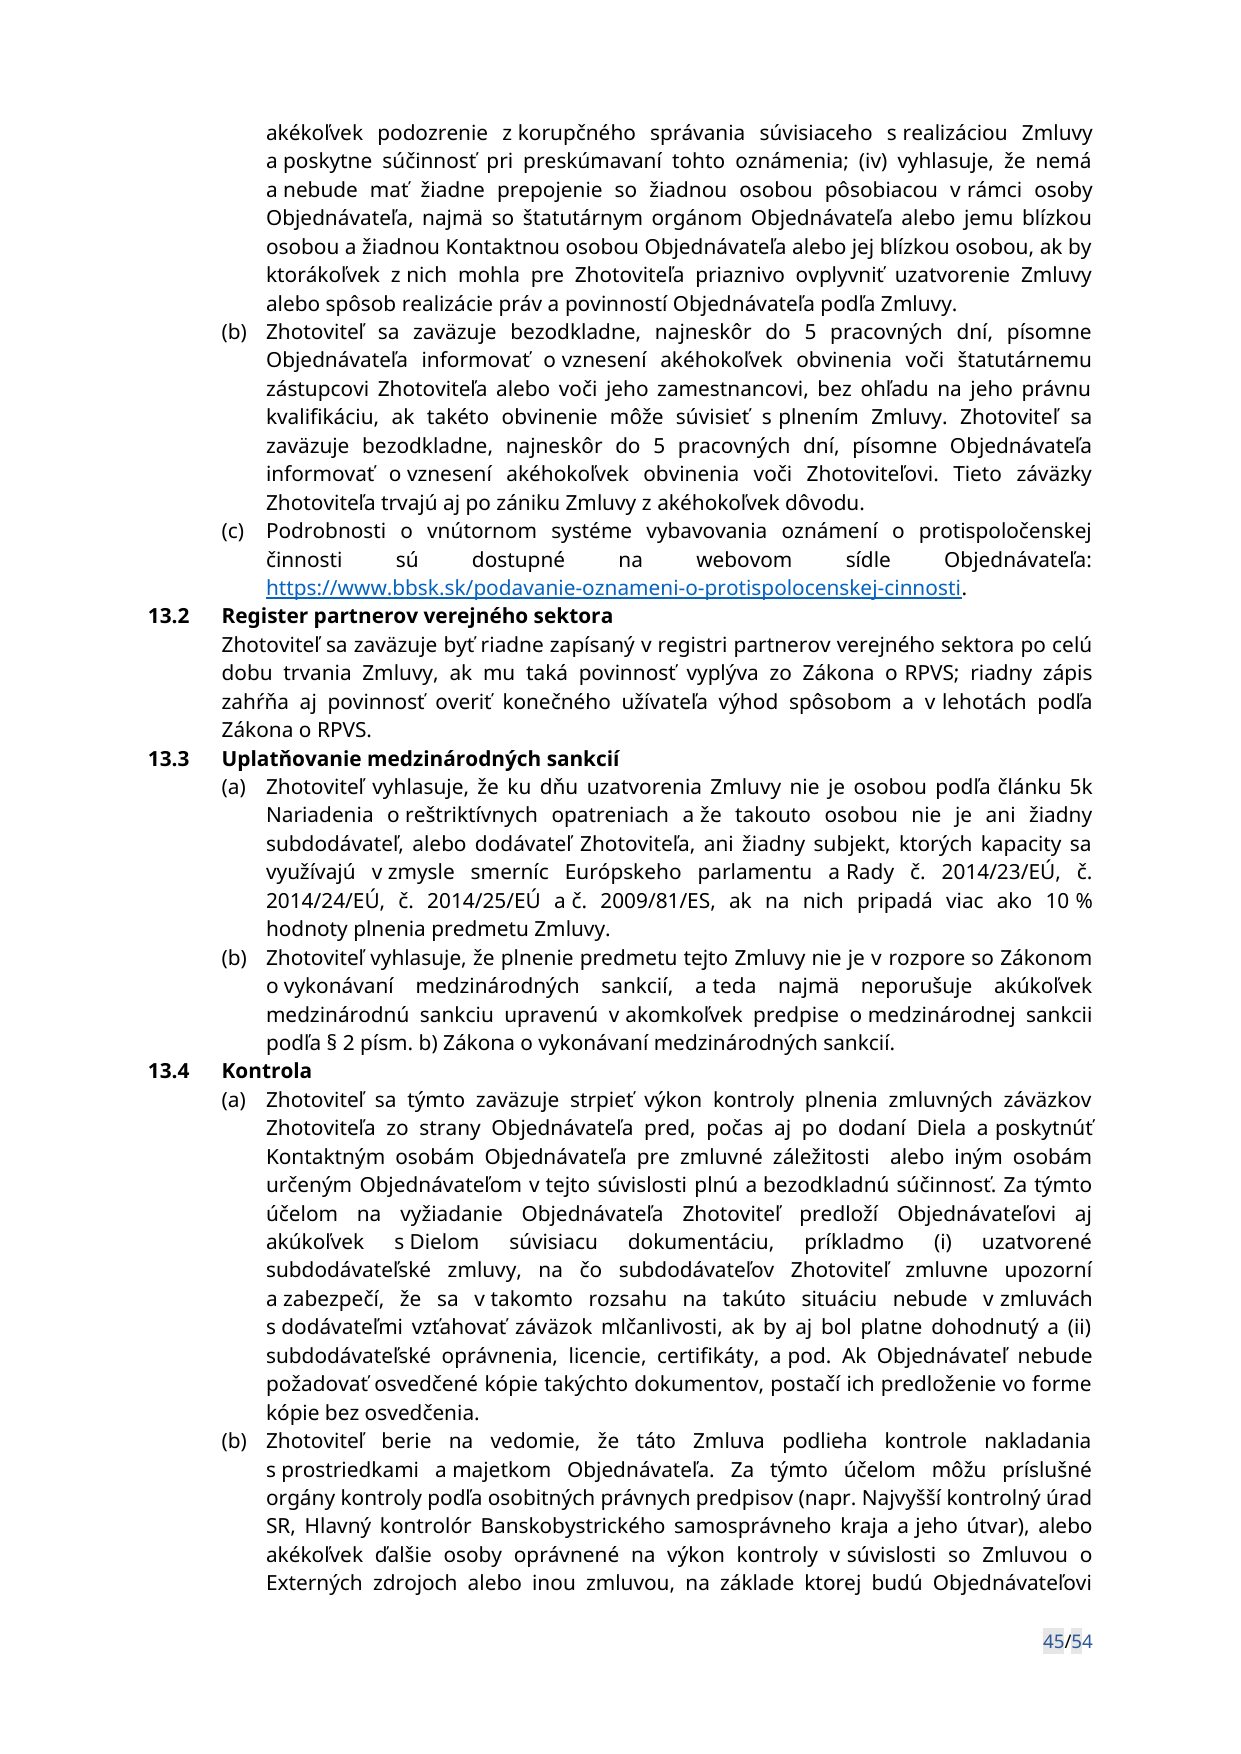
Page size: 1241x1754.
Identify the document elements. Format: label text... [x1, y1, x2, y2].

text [221, 1426, 1093, 1597]
text (b) Zhotoviteľ sa zaväzuje bezodkladne, najneskôr do 5 pracovných dní, písomne Objednávateľa informovať o vznesení akéhokoľvek obvinenia voči štatutárnemu zástupcovi Zhotoviteľa alebo voči jeho zamestnancovi, bez ohľadu na jeho právnu kvalifikáciu, ak takéto obvinenie môže súvisieť s plnením Zmluvy. Zhotoviteľ sa zaväzuje bezodkladne, najneskôr do 5 pracovných dní, písomne Objednávateľa informovať o vznesení akéhokoľvek obvinenia voči Zhotoviteľovi. Tieto záväzky Zhotoviteľa trvajú aj po zániku Zmluvy z akéhokoľvek dôvodu. [221, 317, 1093, 516]
text 13.3 Uplatňovanie medzinárodných sankcií [148, 744, 1093, 772]
text 13.4 Kontrola [148, 1057, 1093, 1085]
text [221, 118, 1093, 317]
text Zhotoviteľ sa zaväzuje byť riadne zapísaný v registri partnerov verejného sektora po celú dobu trvania Zmluvy, ak mu taká povinnosť vyplýva zo Zákona o RPVS; riadny zápis zahŕňa aj povinnosť overiť konečného užívateľa výhod spôsobom a v lehotách podľa Zákona o RPVS. [221, 630, 1093, 744]
text (b) Zhotoviteľ vyhlasuje, že plnenie predmetu tejto Zmluvy nie je v rozpore so Zákonom o vykonávaní medzinárodných sankcií, a teda najmä neporušuje akúkoľvek medzinárodnú sankciu upravenú v akomkoľvek predpise o medzinárodnej sankcii podľa § 2 písm. b) Zákona o vykonávaní medzinárodných sankcií. [221, 943, 1093, 1057]
text (a) Zhotoviteľ vyhlasuje, že ku dňu uzatvorenia Zmluvy nie je osobou podľa článku 5k Nariadenia o reštriktívnych opatreniach a že takouto osobou nie je ani žiadny subdodávateľ, alebo dodávateľ Zhotoviteľa, ani žiadny subjekt, ktorých kapacity sa využívajú v zmysle smerníc Európskeho parlamentu a Rady č. 2014/23/EÚ, č. 2014/24/EÚ, č. 2014/25/EÚ a č. 2009/81/ES, ak na nich pripadá viac ako 10 % hodnoty plnenia predmetu Zmluvy. [221, 772, 1093, 943]
text (c) Podrobnosti o vnútornom systéme vybavovania oznámení o protispoločenskej činnosti sú dostupné na webovom sídle Objednávateľa: https://www.bbsk.sk/podavanie-oznameni-o-protispolocenskej-cinnosti. [221, 516, 1093, 602]
text (a) Zhotoviteľ sa týmto zaväzuje strpieť výkon kontroly plnenia zmluvných záväzkov Zhotoviteľa zo strany Objednávateľa pred, počas aj po dodaní Diela a poskytnúť Kontaktným osobám Objednávateľa pre zmluvné záležitosti alebo iným osobám určeným Objednávateľom v tejto súvislosti plnú a bezodkladnú súčinnosť. Za týmto účelom na vyžiadanie Objednávateľa Zhotoviteľ predloží Objednávateľovi aj akúkoľvek s Dielom súvisiacu dokumentáciu, príkladmo (i) uzatvorené subdodávateľské zmluvy, na čo subdodávateľov Zhotoviteľ zmluvne upozorní a zabezpečí, že sa v takomto rozsahu na takúto situáciu nebude v zmluvách s dodávateľmi vzťahovať záväzok mlčanlivosti, ak by aj bol platne dohodnutý a (ii) subdodávateľské oprávnenia, licencie, certifikáty, a pod. Ak Objednávateľ nebude požadovať osvedčené kópie takýchto dokumentov, postačí ich predloženie vo forme kópie bez osvedčenia. [221, 1085, 1093, 1426]
text 13.2 Register partnerov verejného sektora [148, 602, 1093, 630]
